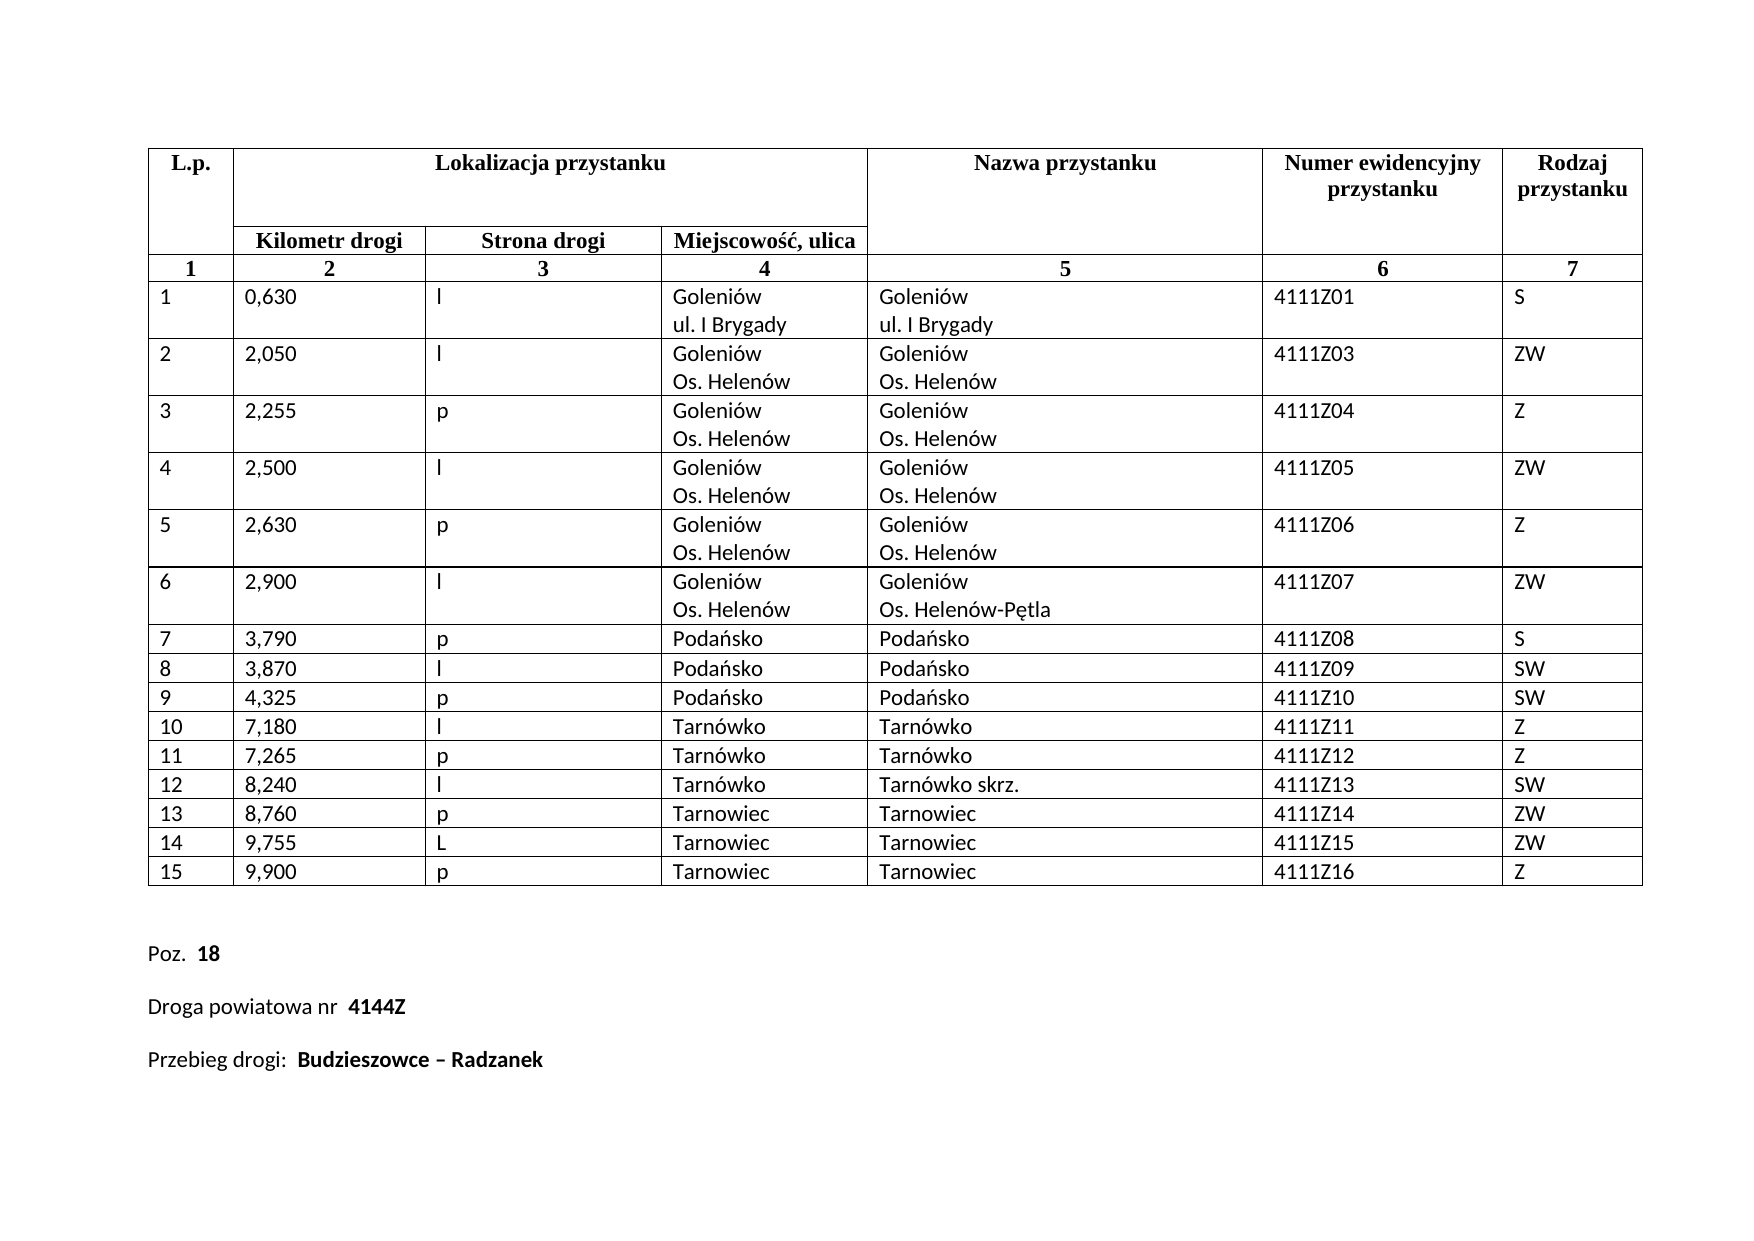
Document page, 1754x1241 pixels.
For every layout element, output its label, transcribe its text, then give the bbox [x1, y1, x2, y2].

table_cell Goleniów Os. Helenów [868, 453, 1262, 509]
table_cell 4111Z04 [1263, 396, 1502, 452]
table_cell 4111Z09 [1263, 654, 1502, 682]
table_cell Goleniów Os. Helenów-Pętla [868, 568, 1262, 623]
table_cell 13 [149, 799, 233, 827]
table_cell ZW [1503, 568, 1642, 623]
table_cell l [426, 770, 661, 798]
table_cell 2,630 [234, 510, 425, 566]
table_cell 9,900 [234, 857, 425, 885]
table_header L.p. [149, 149, 233, 254]
table_cell p [426, 625, 661, 653]
table_cell SW [1503, 770, 1642, 798]
table_cell Tarnowiec [868, 799, 1262, 827]
table_cell Podańsko [662, 683, 867, 711]
table_cell Goleniów Os. Helenów [662, 568, 867, 623]
table_cell 4,325 [234, 683, 425, 711]
table_cell Goleniów Os. Helenów [868, 510, 1262, 566]
table_cell p [426, 799, 661, 827]
table_cell 15 [149, 857, 233, 885]
table_cell 4111Z03 [1263, 339, 1502, 395]
table_cell Goleniów Os. Helenów [662, 453, 867, 509]
table_cell 7,265 [234, 741, 425, 769]
table_cell p [426, 510, 661, 566]
table_cell 2,255 [234, 396, 425, 452]
table_cell ZW [1503, 453, 1642, 509]
table_cell 11 [149, 741, 233, 769]
table_cell S [1503, 282, 1642, 338]
table_cell Kilometr drogi [234, 227, 425, 254]
table_cell Goleniów ul. I Brygady [662, 282, 867, 338]
table_cell 2,050 [234, 339, 425, 395]
table_cell 4111Z11 [1263, 712, 1502, 740]
table_cell Goleniów Os. Helenów [662, 396, 867, 452]
table_cell 4111Z16 [1263, 857, 1502, 885]
table_cell 7 [149, 625, 233, 653]
table_cell Tarnówko [868, 712, 1262, 740]
table_cell 4111Z10 [1263, 683, 1502, 711]
table_cell 4111Z15 [1263, 828, 1502, 856]
table_header Lokalizacja przystanku [234, 149, 867, 226]
table_cell Tarnowiec [662, 799, 867, 827]
table_cell 12 [149, 770, 233, 798]
text Droga powiatowa nr 4144Z [148, 992, 1606, 1020]
table_cell 10 [149, 712, 233, 740]
table_cell 2 [234, 255, 425, 281]
table_cell Podańsko [662, 625, 867, 653]
table_cell 7,180 [234, 712, 425, 740]
table_cell l [426, 453, 661, 509]
table_cell 8,240 [234, 770, 425, 798]
table_cell 3 [149, 396, 233, 452]
table_cell l [426, 568, 661, 623]
table_cell p [426, 741, 661, 769]
table_cell Tarnowiec [868, 857, 1262, 885]
table_cell Goleniów Os. Helenów [868, 396, 1262, 452]
table_cell 4111Z12 [1263, 741, 1502, 769]
table_cell 4 [662, 255, 867, 281]
table_cell p [426, 396, 661, 452]
table_cell Strona drogi [426, 227, 661, 254]
table_cell Podańsko [868, 625, 1262, 653]
table_cell 3 [426, 255, 661, 281]
table_header Numer ewidencyjny przystanku [1263, 149, 1502, 254]
table_cell Tarnówko [662, 712, 867, 740]
table_cell Miejscowość, ulica [662, 227, 867, 254]
table_cell Goleniów Os. Helenów [662, 339, 867, 395]
table_cell ZW [1503, 799, 1642, 827]
table_cell 9,755 [234, 828, 425, 856]
table_cell Goleniów Os. Helenów [868, 339, 1262, 395]
table_cell Podańsko [662, 654, 867, 682]
table_cell Goleniów Os. Helenów [662, 510, 867, 566]
table_cell 4111Z14 [1263, 799, 1502, 827]
table_cell Goleniów ul. I Brygady [868, 282, 1262, 338]
table_cell Tarnowiec [868, 828, 1262, 856]
table_cell ZW [1503, 828, 1642, 856]
table_cell Tarnówko [868, 741, 1262, 769]
table_cell 2 [149, 339, 233, 395]
table_cell l [426, 282, 661, 338]
table_header Rodzaj przystanku [1503, 149, 1642, 254]
table_cell 6 [1263, 255, 1502, 281]
table_cell Podańsko [868, 683, 1262, 711]
table_cell Z [1503, 396, 1642, 452]
table_cell Podańsko [868, 654, 1262, 682]
table_cell 9 [149, 683, 233, 711]
table_cell Tarnówko [662, 741, 867, 769]
table_cell 4111Z06 [1263, 510, 1502, 566]
table_cell 7 [1503, 255, 1642, 281]
table_cell SW [1503, 683, 1642, 711]
table_cell 8 [149, 654, 233, 682]
table_cell l [426, 712, 661, 740]
table_cell Z [1503, 712, 1642, 740]
table_cell l [426, 339, 661, 395]
table_cell L [426, 828, 661, 856]
table_cell SW [1503, 654, 1642, 682]
table_cell 5 [149, 510, 233, 566]
table_cell 3,870 [234, 654, 425, 682]
table_cell 14 [149, 828, 233, 856]
table_cell 2,500 [234, 453, 425, 509]
table_cell 4111Z07 [1263, 568, 1502, 623]
text Przebieg drogi: Budzieszowce – Radzanek [148, 1045, 1606, 1073]
table_cell Tarnówko [662, 770, 867, 798]
table_cell p [426, 683, 661, 711]
text Poz. 18 [148, 939, 1606, 967]
table_cell S [1503, 625, 1642, 653]
table_cell Tarnowiec [662, 828, 867, 856]
table_cell Z [1503, 741, 1642, 769]
table_cell Tarnówko skrz. [868, 770, 1262, 798]
table_cell 4 [149, 453, 233, 509]
table_cell 4111Z05 [1263, 453, 1502, 509]
table_cell 3,790 [234, 625, 425, 653]
table_cell 2,900 [234, 568, 425, 623]
table_cell 6 [149, 568, 233, 623]
table_cell 5 [868, 255, 1262, 281]
table_cell 0,630 [234, 282, 425, 338]
table_cell 8,760 [234, 799, 425, 827]
table_header Nazwa przystanku [868, 149, 1262, 254]
table_cell ZW [1503, 339, 1642, 395]
table_cell l [426, 654, 661, 682]
table_cell Z [1503, 510, 1642, 566]
table_cell 4111Z08 [1263, 625, 1502, 653]
table_cell 1 [149, 282, 233, 338]
table_cell 1 [149, 255, 233, 281]
table_cell 4111Z01 [1263, 282, 1502, 338]
table_cell Z [1503, 857, 1642, 885]
table_cell Tarnowiec [662, 857, 867, 885]
table_cell 4111Z13 [1263, 770, 1502, 798]
table_cell p [426, 857, 661, 885]
